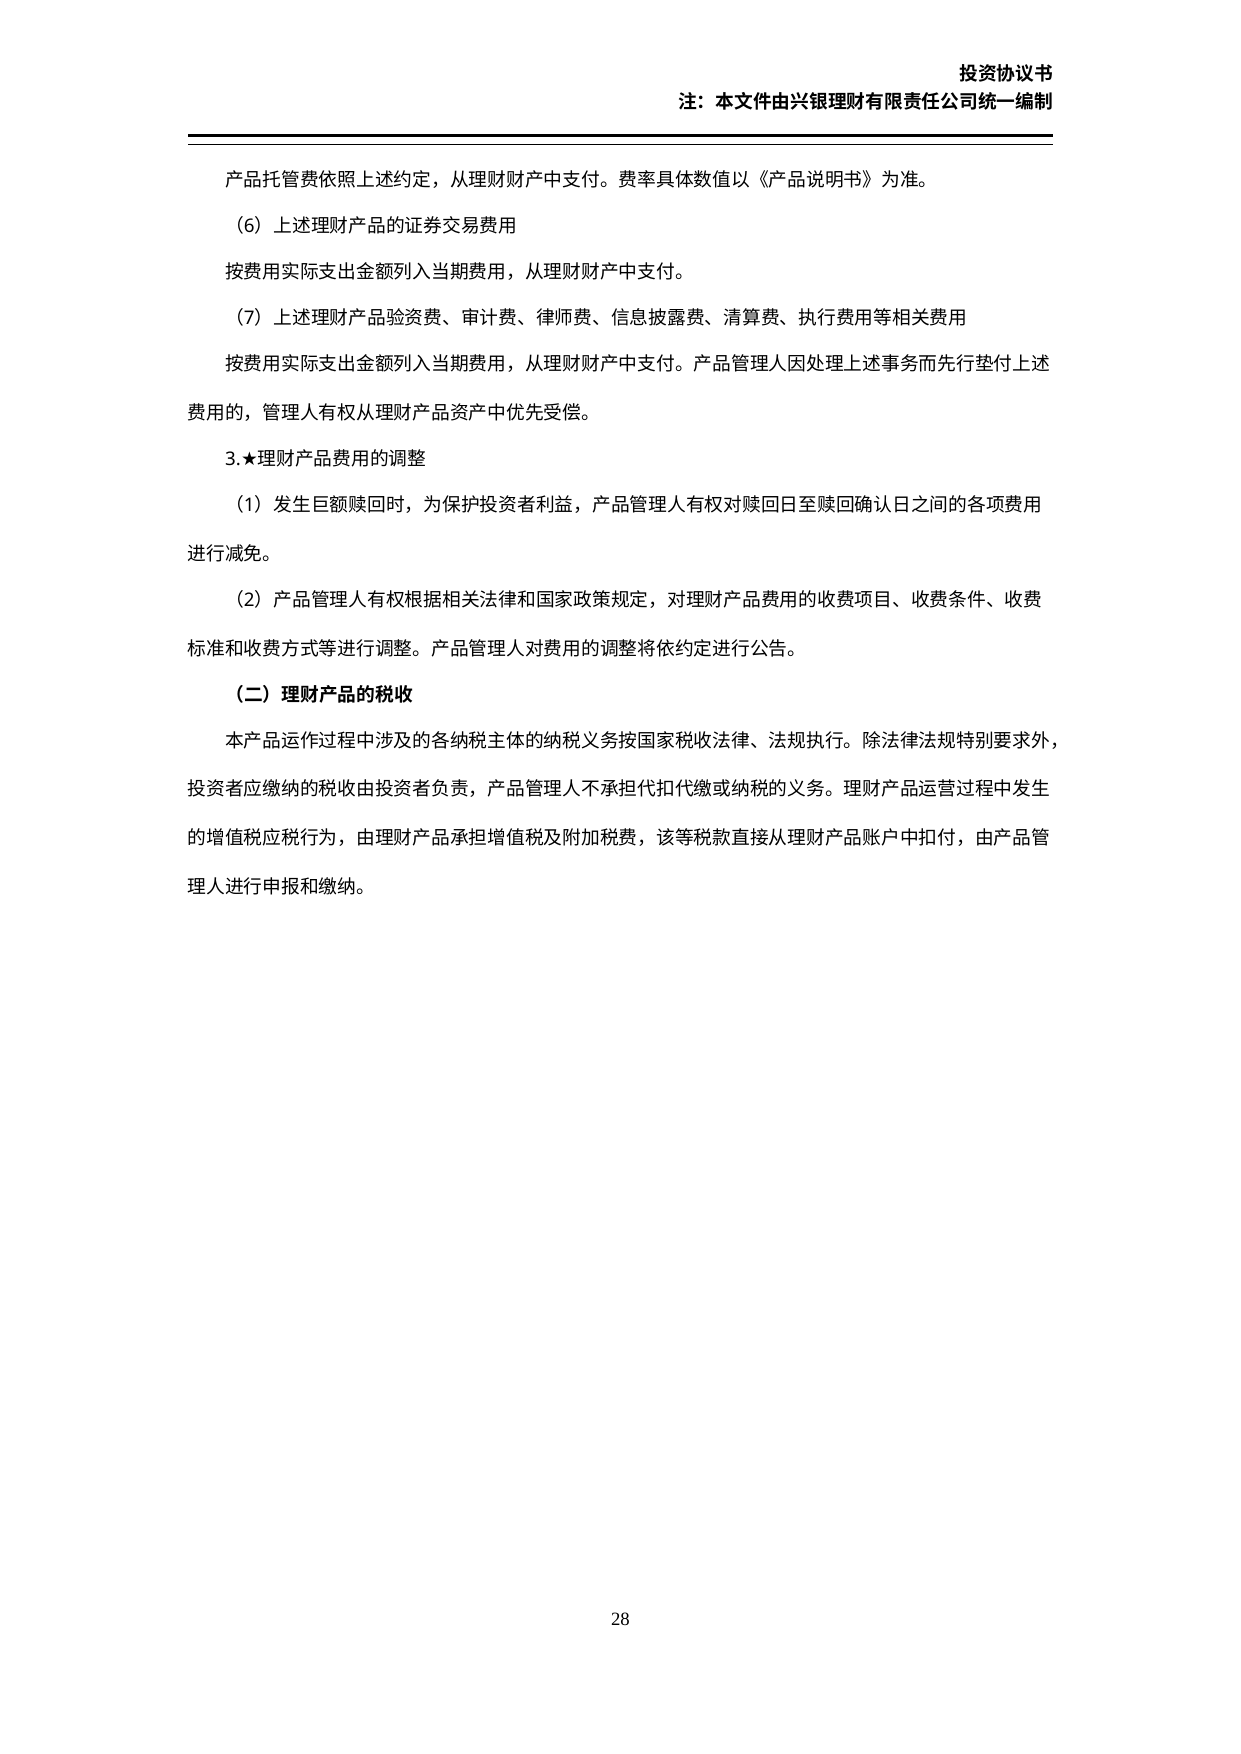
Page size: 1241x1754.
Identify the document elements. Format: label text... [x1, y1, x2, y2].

text 3.★理财产品费用的调整 [187, 441, 1053, 473]
text （二）理财产品的税收 [187, 677, 1053, 709]
text （6）上述理财产品的证券交易费用 [187, 208, 1053, 241]
text 产品托管费依照上述约定，从理财财产中支付。费率具体数值以《产品说明书》为准。 [187, 162, 1053, 194]
text 按费用实际支出金额列入当期费用，从理财财产中支付。 [187, 254, 1053, 287]
text （1）发生巨额赎回时，为保护投资者利益，产品管理人有权对赎回日至赎回确认日之间的各项费用进行减免。 [187, 487, 1053, 568]
text 本产品运作过程中涉及的各纳税主体的纳税义务按国家税收法律、法规执行。除法律法规特别要求外，投资者应缴纳的税收由投资者负责，产品管理人不承担代扣代缴或纳税的义务。理财产品运营过程中发生的增值税应税行为，由理财产品承担增值税及附加税费，该等税款直接从理财产品账户中扣付，由产品管理人进行申报和缴纳。 [187, 723, 1053, 901]
text （2）产品管理人有权根据相关法律和国家政策规定，对理财产品费用的收费项目、收费条件、收费标准和收费方式等进行调整。产品管理人对费用的调整将依约定进行公告。 [187, 582, 1053, 663]
text 按费用实际支出金额列入当期费用，从理财财产中支付。产品管理人因处理上述事务而先行垫付上述费用的，管理人有权从理财产品资产中优先受偿。 [187, 346, 1053, 427]
text （7）上述理财产品验资费、审计费、律师费、信息披露费、清算费、执行费用等相关费用 [187, 300, 1053, 333]
